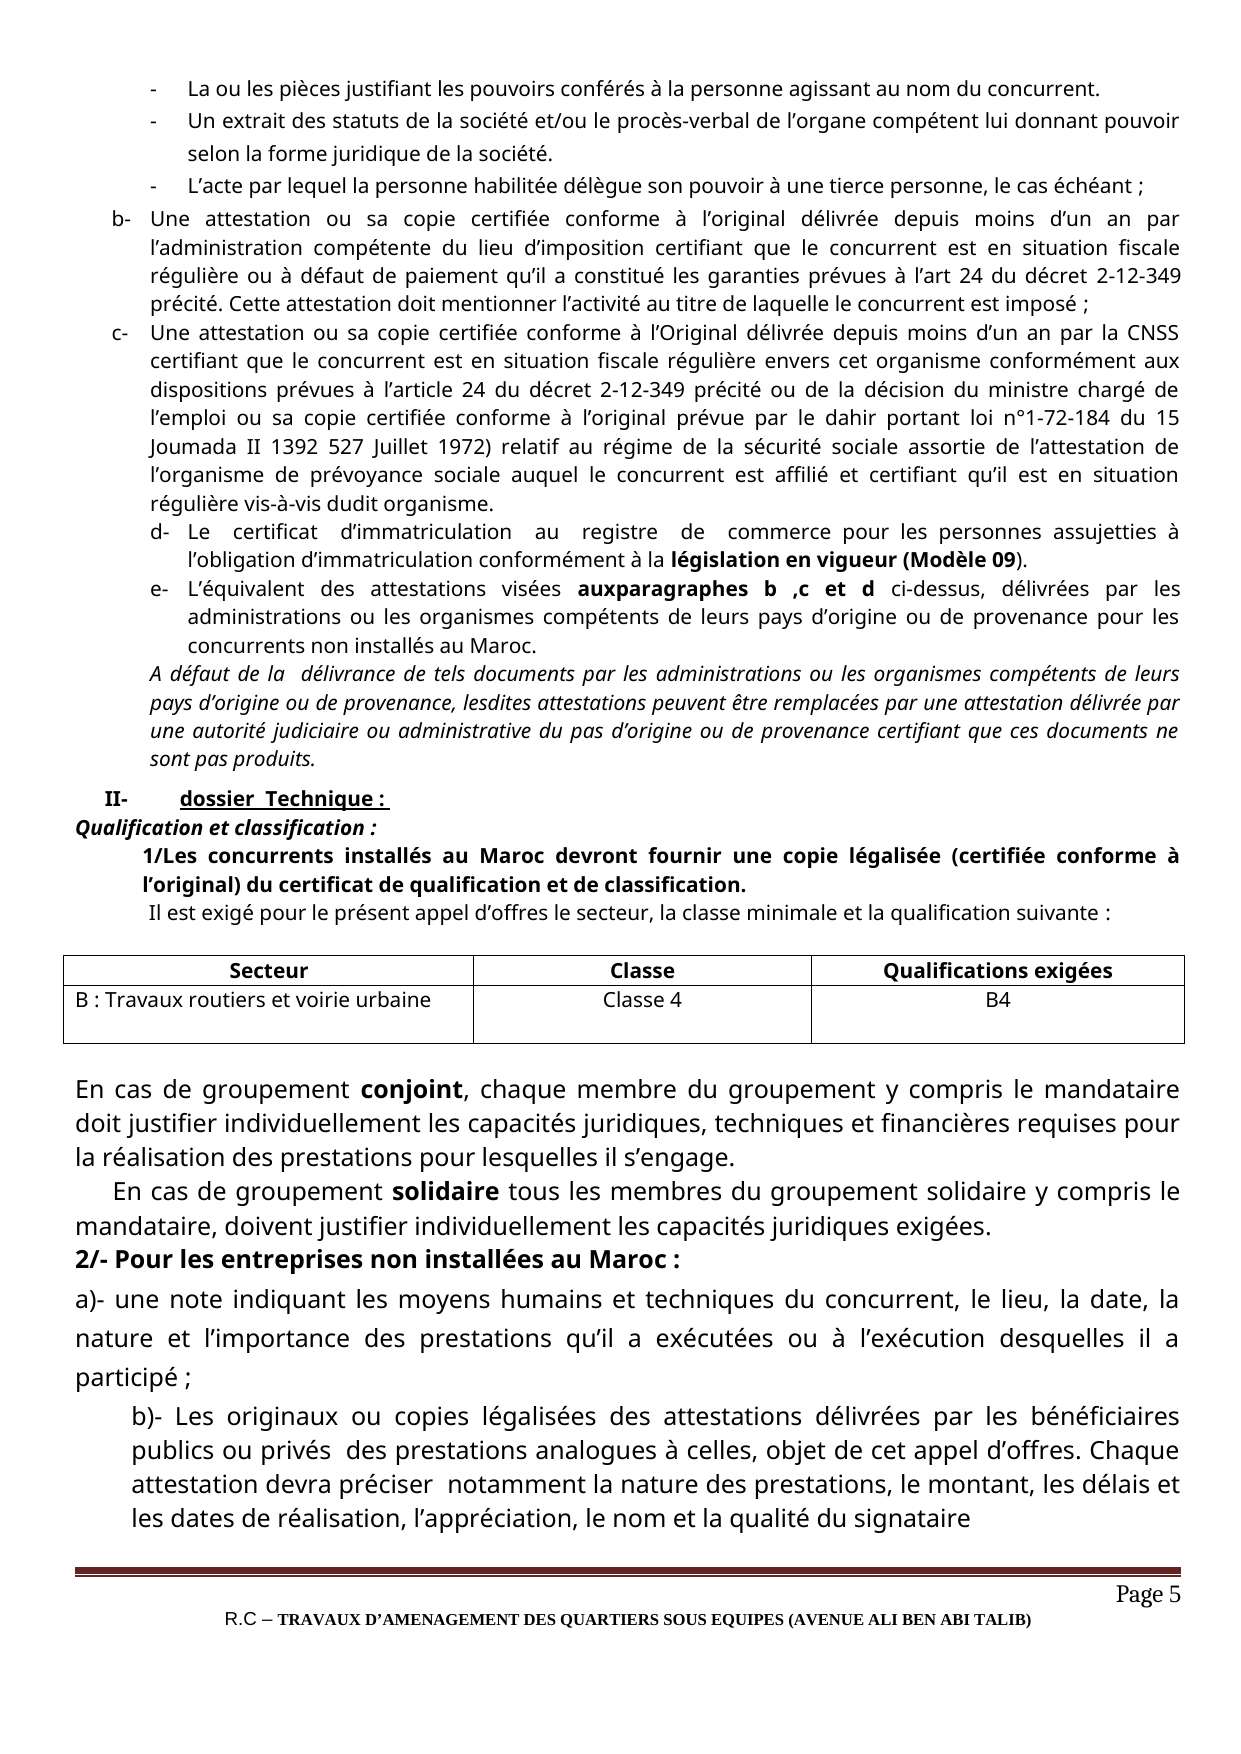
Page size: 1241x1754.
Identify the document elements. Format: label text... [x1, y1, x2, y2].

table_cell B : Travaux routiers et voirie urbaine [64, 986, 473, 1042]
text A défaut de la délivrance de tels documents par les administrations ou les organismes compétents de leurs pays d’origine ou de provenance, lesdites attestations peuvent être remplacées par une attestation délivrée par une autorité judiciaire ou administrative du pas d’origine ou de provenance certifiant que ces documents ne sont pas produits. [150, 659, 1181, 773]
list Une attestation ou sa copie certifiée conforme à l’Original délivrée depuis moins d’un an par la CNSS certifiant que le concurrent est en situation fiscale régulière envers cet organisme conformément aux dispositions prévues à l’article 24 du décret 2-12-349 précité ou de la décision du ministre chargé de l’emploi ou sa copie certifiée conforme à l’original prévue par le dahir portant loi n°1-72-184 du 15 Joumada II 1392 527 Juillet 1972) relatif au régime de la sécurité sociale assortie de l’attestation de l’organisme de prévoyance sociale auquel le concurrent est affilié et certifiant qu’il est en situation régulière vis-à-vis dudit organisme. [111, 318, 1181, 517]
text Qualification et classification : [75, 813, 1181, 841]
table_cell Classe 4 [474, 986, 811, 1042]
text a)- une note indiquant les moyens humains et techniques du concurrent, le lieu, la date, la nature et l’importance des prestations qu’il a exécutées ou à l’exécution desquelles il a participé ; [75, 1281, 1181, 1394]
list dossier Technique : [104, 784, 1181, 813]
list L’acte par lequel la personne habilitée délègue son pouvoir à une tierce personne, le cas échéant ; [150, 172, 1181, 200]
text Il est exigé pour le présent appel d’offres le secteur, la classe minimale et la qualification suivante : [75, 898, 1181, 927]
text 2/- Pour les entreprises non installées au Maroc : [75, 1242, 1181, 1276]
table_header Classe [474, 956, 811, 984]
list Un extrait des statuts de la société et/ou le procès-verbal de l’organe compétent lui donnant pouvoir selon la forme juridique de la société. [150, 106, 1181, 167]
list L’équivalent des attestations visées auxparagraphes b ,c et d ci-dessus, délivrées par les administrations ou les organismes compétents de leurs pays d’origine ou de provenance pour les concurrents non installés au Maroc. [150, 574, 1181, 659]
text En cas de groupement conjoint, chaque membre du groupement y compris le mandataire doit justifier individuellement les capacités juridiques, techniques et financières requises pour la réalisation des prestations pour lesquelles il s’engage. [75, 1072, 1181, 1174]
table_header Secteur [64, 956, 473, 984]
text En cas de groupement solidaire tous les membres du groupement solidaire y compris le mandataire, doivent justifier individuellement les capacités juridiques exigées. [75, 1174, 1181, 1242]
table_header Qualifications exigées [812, 956, 1184, 984]
list b)- Les originaux ou copies légalisées des attestations délivrées par les bénéficiaires publics ou privés des prestations analogues à celles, objet de cet appel d’offres. Chaque attestation devra préciser notamment la nature des prestations, le montant, les délais et les dates de réalisation, l’appréciation, le nom et la qualité du signataire [131, 1399, 1181, 1535]
list Le certificat d’immatriculation au registre de commerce pour les personnes assujetties à l’obligation d’immatriculation conformément à la législation en vigueur (Modèle 09). [150, 517, 1181, 574]
list La ou les pièces justifiant les pouvoirs conférés à la personne agissant au nom du concurrent. [150, 74, 1181, 102]
text 1/Les concurrents installés au Maroc devront fournir une copie légalisée (certifiée conforme à l’original) du certificat de qualification et de classification. [142, 841, 1181, 898]
table_cell B4 [812, 986, 1184, 1042]
list Une attestation ou sa copie certifiée conforme à l’original délivrée depuis moins d’un an par l’administration compétente du lieu d’imposition certifiant que le concurrent est en situation fiscale régulière ou à défaut de paiement qu’il a constitué les garanties prévues à l’art 24 du décret 2-12-349 précité. Cette attestation doit mentionner l’activité au titre de laquelle le concurrent est imposé ; [111, 204, 1181, 318]
